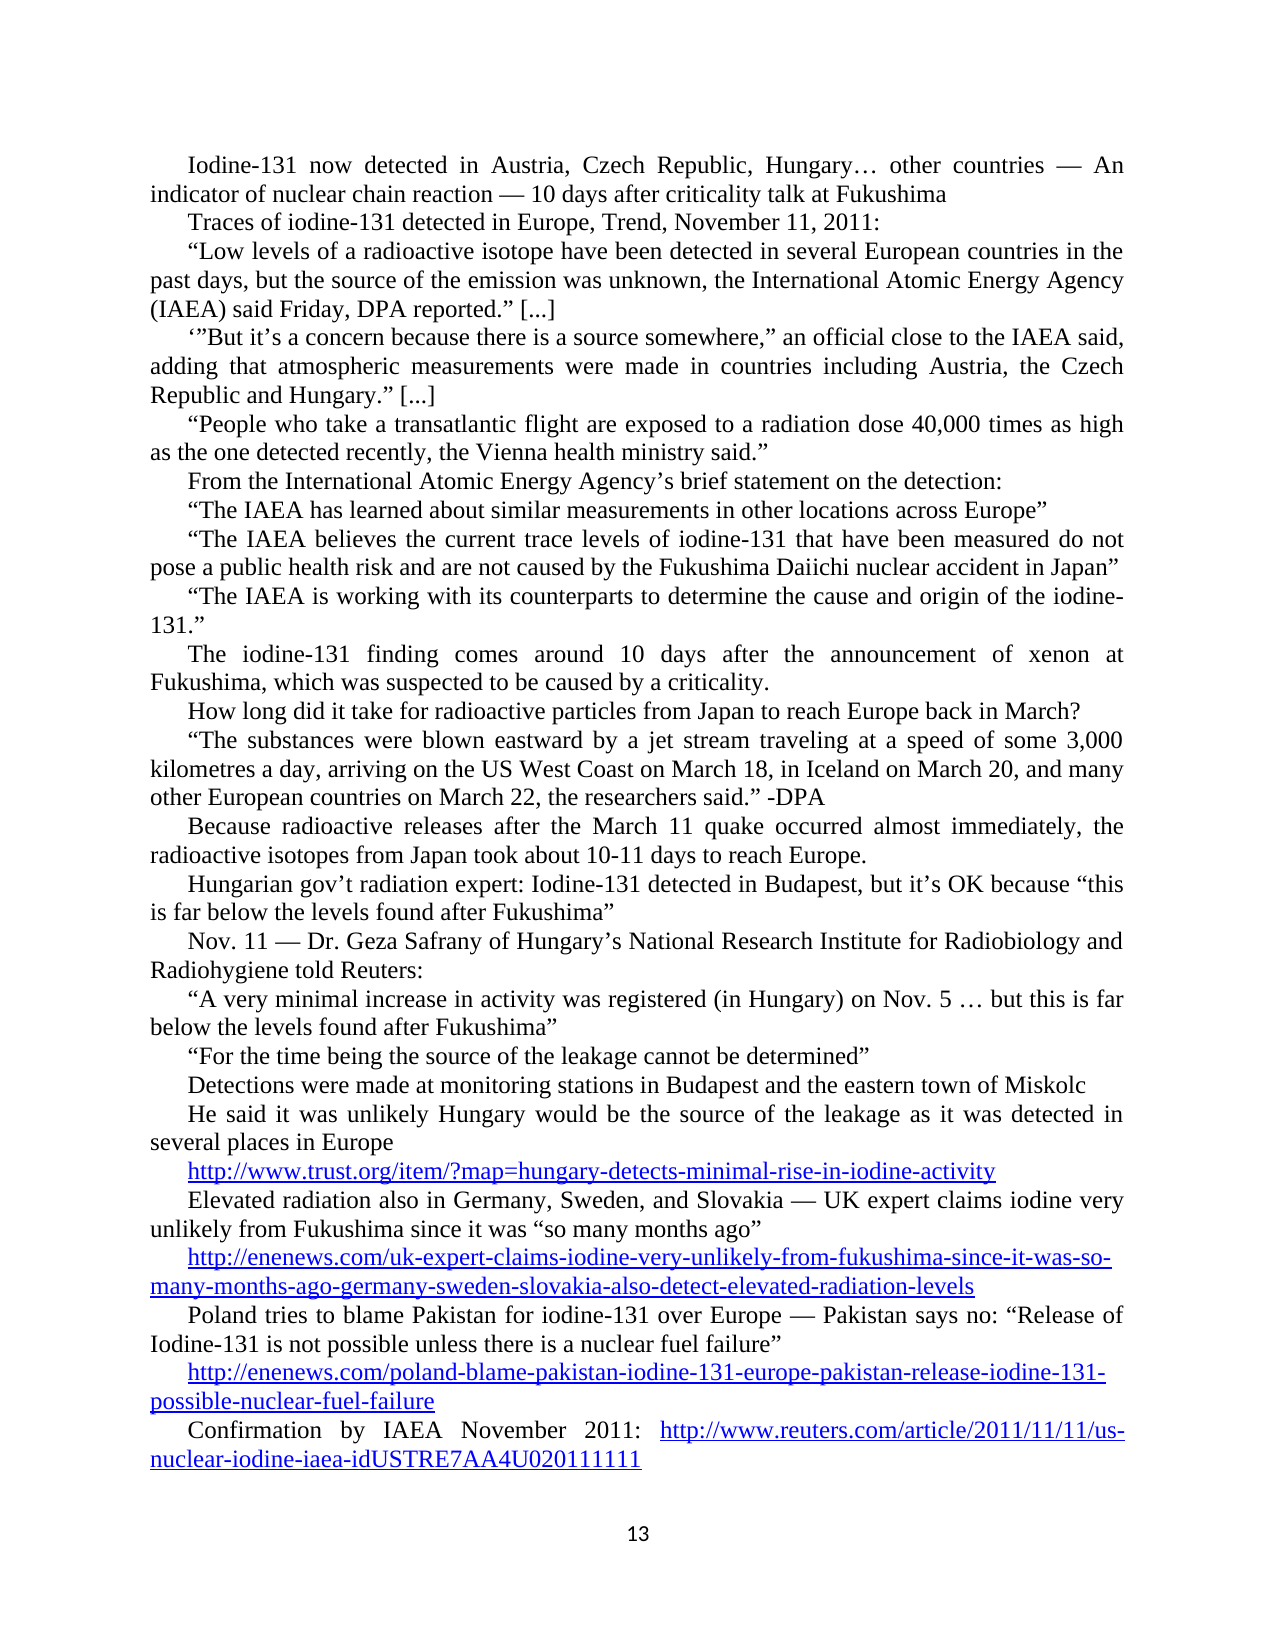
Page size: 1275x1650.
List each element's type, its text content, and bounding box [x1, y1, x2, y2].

text “The IAEA has learned about similar measurements in other locations across Europe” [150, 495, 1125, 524]
text Confirmation by IAEA November 2011: http://www.reuters.com/article/2011/11/11/us-nuclear-iodine-iaea-idUSTRE7AA4U020111111 [150, 1415, 1125, 1472]
text “The IAEA is working with its counterparts to determine the cause and origin of the iodine-131.” [150, 581, 1125, 639]
text He said it was unlikely Hungary would be the source of the leakage as it was detected in several places in Europe [150, 1099, 1125, 1156]
text Detections were made at monitoring stations in Budapest and the eastern town of Miskolc [150, 1070, 1125, 1099]
text Hungarian gov’t radiation expert: Iodine-131 detected in Budapest, but it’s OK because “this is far below the levels found after Fukushima” [150, 869, 1125, 926]
text http://www.trust.org/item/?map=hungary-detects-minimal-rise-in-iodine-activity [150, 1156, 1125, 1185]
text The iodine-131 finding comes around 10 days after the announcement of xenon at Fukushima, which was suspected to be caused by a criticality. [150, 639, 1125, 696]
text Iodine-131 now detected in Austria, Czech Republic, Hungary… other countries — An indicator of nuclear chain reaction — 10 days after criticality talk at Fukushima [150, 150, 1125, 207]
text “The substances were blown eastward by a jet stream traveling at a speed of some 3,000 kilometres a day, arriving on the US West Coast on March 18, in Iceland on March 20, and many other European countries on March 22, the researchers said.” -DPA [150, 725, 1125, 811]
text http://enenews.com/uk-expert-claims-iodine-very-unlikely-from-fukushima-since-it-was-so-many-months-ago-germany-sweden-slovakia-also-detect-elevated-radiation-levels [150, 1242, 1125, 1300]
text Nov. 11 — Dr. Geza Safrany of Hungary’s National Research Institute for Radiobiology and Radiohygiene told Reuters: [150, 926, 1125, 984]
text How long did it take for radioactive particles from Japan to reach Europe back in March? [150, 696, 1125, 725]
text “The IAEA believes the current trace levels of iodine-131 that have been measured do not pose a public health risk and are not caused by the Fukushima Daiichi nuclear accident in Japan” [150, 524, 1125, 581]
text “For the time being the source of the leakage cannot be determined” [150, 1041, 1125, 1070]
text “A very minimal increase in activity was registered (in Hungary) on Nov. 5 … but this is far below the levels found after Fukushima” [150, 984, 1125, 1041]
text “Low levels of a radioactive isotope have been detected in several European countries in the past days, but the source of the emission was unknown, the International Atomic Energy Agency (IAEA) said Friday, DPA reported.” [...] [150, 236, 1125, 322]
text Traces of iodine-131 detected in Europe, Trend, November 11, 2011: [150, 207, 1125, 236]
text Poland tries to blame Pakistan for iodine-131 over Europe — Pakistan says no: “Release of Iodine-131 is not possible unless there is a nuclear fuel failure” [150, 1300, 1125, 1357]
text “People who take a transatlantic flight are exposed to a radiation dose 40,000 times as high as the one detected recently, the Vienna health ministry said.” [150, 409, 1125, 466]
text ‘”But it’s a concern because there is a source somewhere,” an official close to the IAEA said, adding that atmospheric measurements were made in countries including Austria, the Czech Republic and Hungary.” [...] [150, 322, 1125, 409]
text Because radioactive releases after the March 11 quake occurred almost immediately, the radioactive isotopes from Japan took about 10-11 days to reach Europe. [150, 811, 1125, 869]
text Elevated radiation also in Germany, Sweden, and Slovakia — UK expert claims iodine very unlikely from Fukushima since it was “so many months ago” [150, 1185, 1125, 1242]
text From the International Atomic Energy Agency’s brief statement on the detection: [150, 466, 1125, 495]
text http://enenews.com/poland-blame-pakistan-iodine-131-europe-pakistan-release-iodine-131-possible-nuclear-fuel-failure [150, 1357, 1125, 1415]
